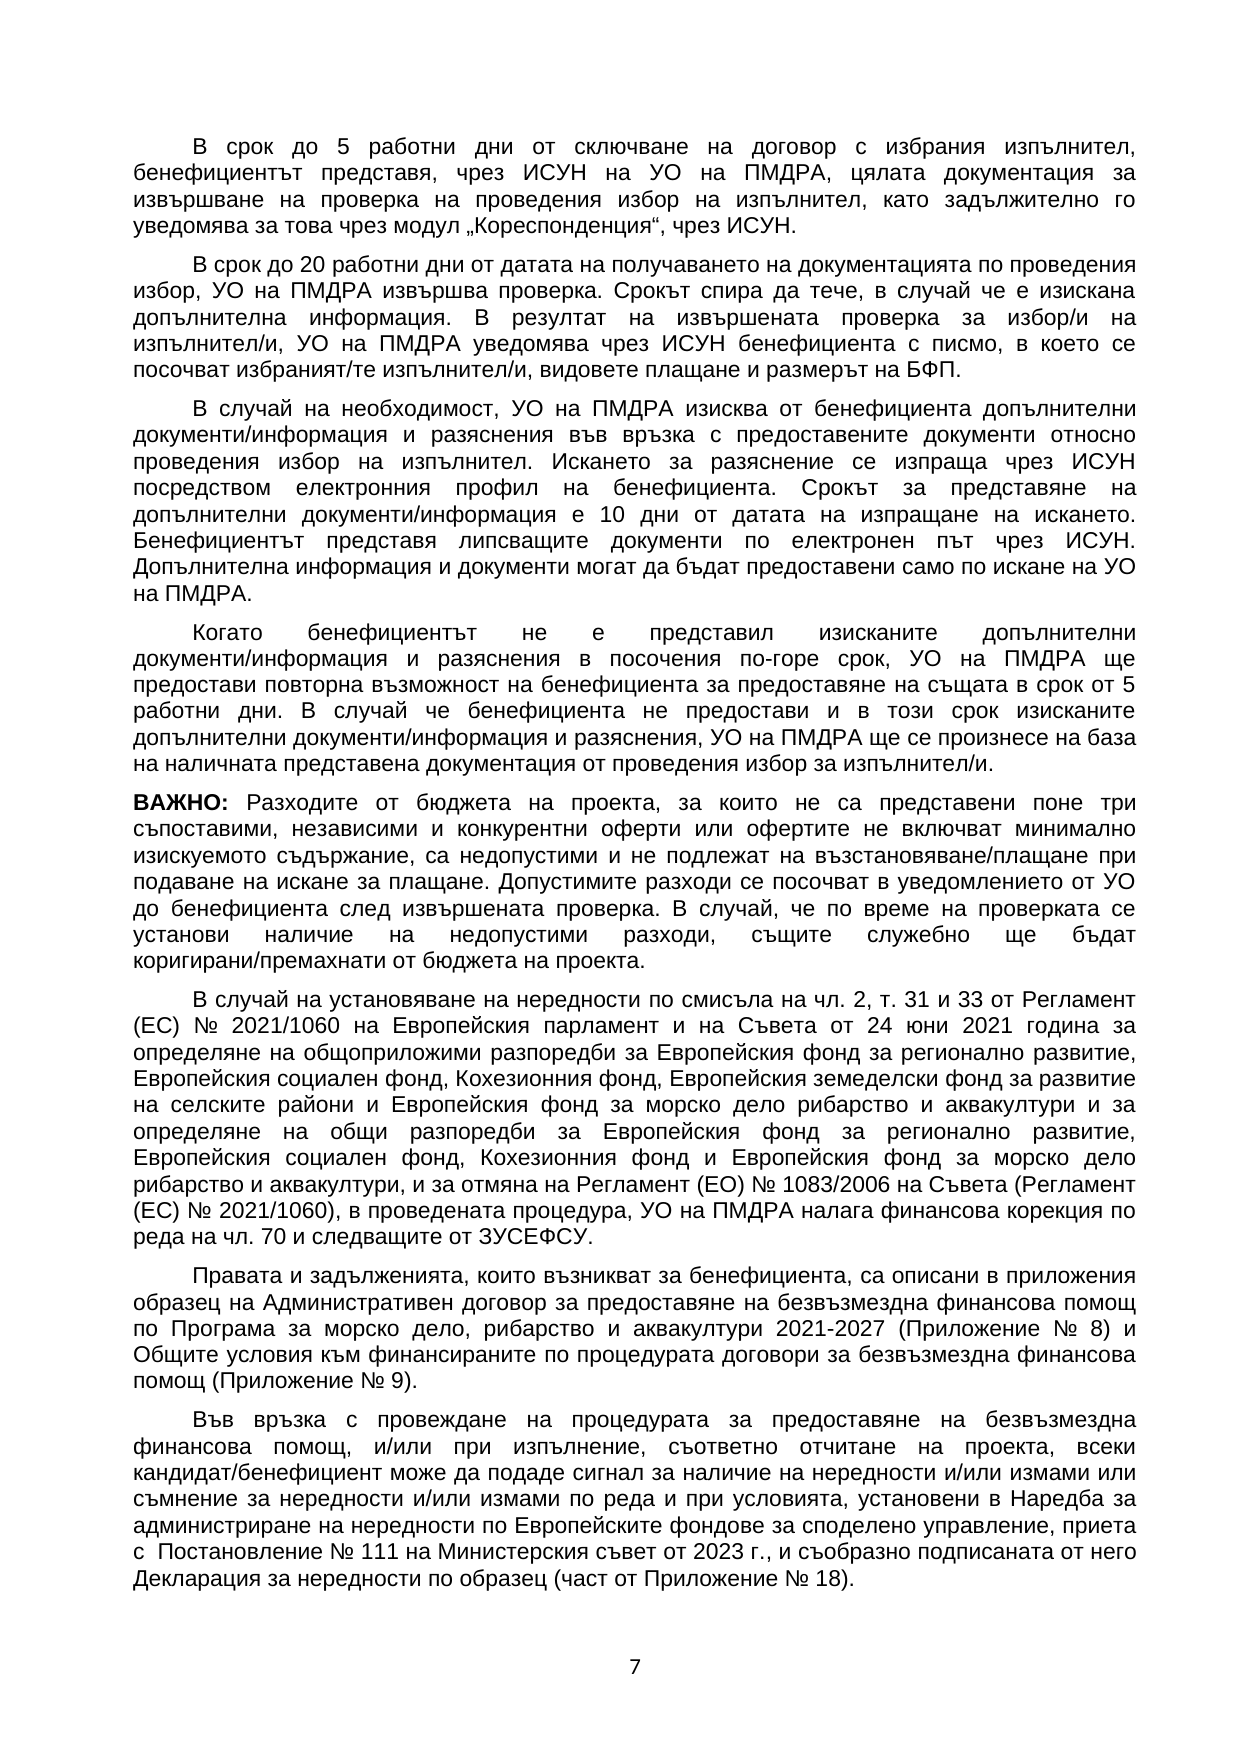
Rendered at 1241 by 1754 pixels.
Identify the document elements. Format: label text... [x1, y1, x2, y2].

text Правата и задълженията, които възникват за бенефициента, са описани в приложения образец на Административен договор за предоставяне на безвъзмездна финансова помощ по Програма за морско дело, рибарство и аквакултури 2021-2027 (Приложение № 8) и Общите условия към финансираните по процедурата договори за безвъзмездна финансова помощ (Приложение № 9). [133, 1262, 1137, 1394]
text В случай на необходимост, УО на ПМДРА изисква от бенефициента допълнителни документи/информация и разяснения във връзка с предоставените документи относно проведения избор на изпълнител. Искането за разяснение се изпраща чрез ИСУН посредством електронния профил на бенефициента. Срокът за представяне на допълнителни документи/информация е 10 дни от датата на изпращане на искането. Бенефициентът представя липсващите документи по електронен път чрез ИСУН. Допълнителна информация и документи могат да бъдат предоставени само по искане на УО на ПМДРА. [133, 395, 1137, 606]
text В случай на установяване на нередности по смисъла на чл. 2, т. 31 и 33 от Регламент (ЕС) № 2021/1060 на Европейския парламент и на Съвета от 24 юни 2021 година за определяне на общоприложими разпоредби за Европейския фонд за регионално развитие, Европейския социален фонд, Кохезионния фонд, Европейския земеделски фонд за развитие на селските райони и Европейския фонд за морско дело рибарство и аквакултури и за определяне на общи разпоредби за Европейския фонд за регионално развитие, Европейския социален фонд, Кохезионния фонд и Европейския фонд за морско дело рибарство и аквакултури, и за отмяна на Регламент (ЕО) № 1083/2006 на Съвета (Регламент (ЕС) № 2021/1060), в проведената процедура, УО на ПМДРА налага финансова корекция по реда на чл. 70 и следващите от ЗУСЕФСУ. [133, 986, 1137, 1249]
text ВАЖНО: Разходите от бюджета на проекта, за които не са представени поне три съпоставими, независими и конкурентни оферти или офертите не включват минимално изискуемото съдържание, са недопустими и не подлежат на възстановяване/плащане при подаване на искане за плащане. Допустимите разходи се посочват в уведомлението от УО до бенефициента след извършената проверка. В случай, че по време на проверката се установи наличие на недопустими разходи, същите служебно ще бъдат коригирани/премахнати от бюджета на проекта. [133, 789, 1137, 973]
text Във връзка с провеждане на процедурата за предоставяне на безвъзмездна финансова помощ, и/или при изпълнение, съответно отчитане на проекта, всеки кандидат/бенефициент може да подаде сигнал за наличие на нередности и/или измами или съмнение за нередности и/или измами по реда и при условията, установени в Наредба за администриране на нередности по Европейските фондове за споделено управление, приета с Постановление № 111 на Министерския съвет от 2023 г., и съобразно подписаната от него Декларация за нередности по образец (част от Приложение № 18). [133, 1406, 1137, 1591]
text В срок до 5 работни дни от сключване на договор с избрания изпълнител, бенефициентът представя, чрез ИСУН на УО на ПМДРА, цялата документация за извършване на проверка на проведения избор на изпълнител, като задължително го уведомява за това чрез модул „Кореспонденция“, чрез ИСУН. [133, 133, 1137, 238]
text В срок до 20 работни дни от датата на получаването на документацията по проведения избор, УО на ПМДРА извършва проверка. Срокът спира да тече, в случай че е изискана допълнителна информация. В резултат на извършената проверка за избор/и на изпълнител/и, УО на ПМДРА уведомява чрез ИСУН бенефициента с писмо, в което се посочват избраният/те изпълнител/и, видовете плащане и размерът на БФП. [133, 251, 1137, 383]
text Когато бенефициентът не е представил изисканите допълнителни документи/информация и разяснения в посочения по-горе срок, УО на ПМДРА ще предостави повторна възможност на бенефициента за предоставяне на същата в срок от 5 работни дни. В случай че бенефициента не предостави и в този срок изисканите допълнителни документи/информация и разяснения, УО на ПМДРА ще се произнесе на база на наличната представена документация от проведения избор за изпълнител/и. [133, 618, 1137, 777]
